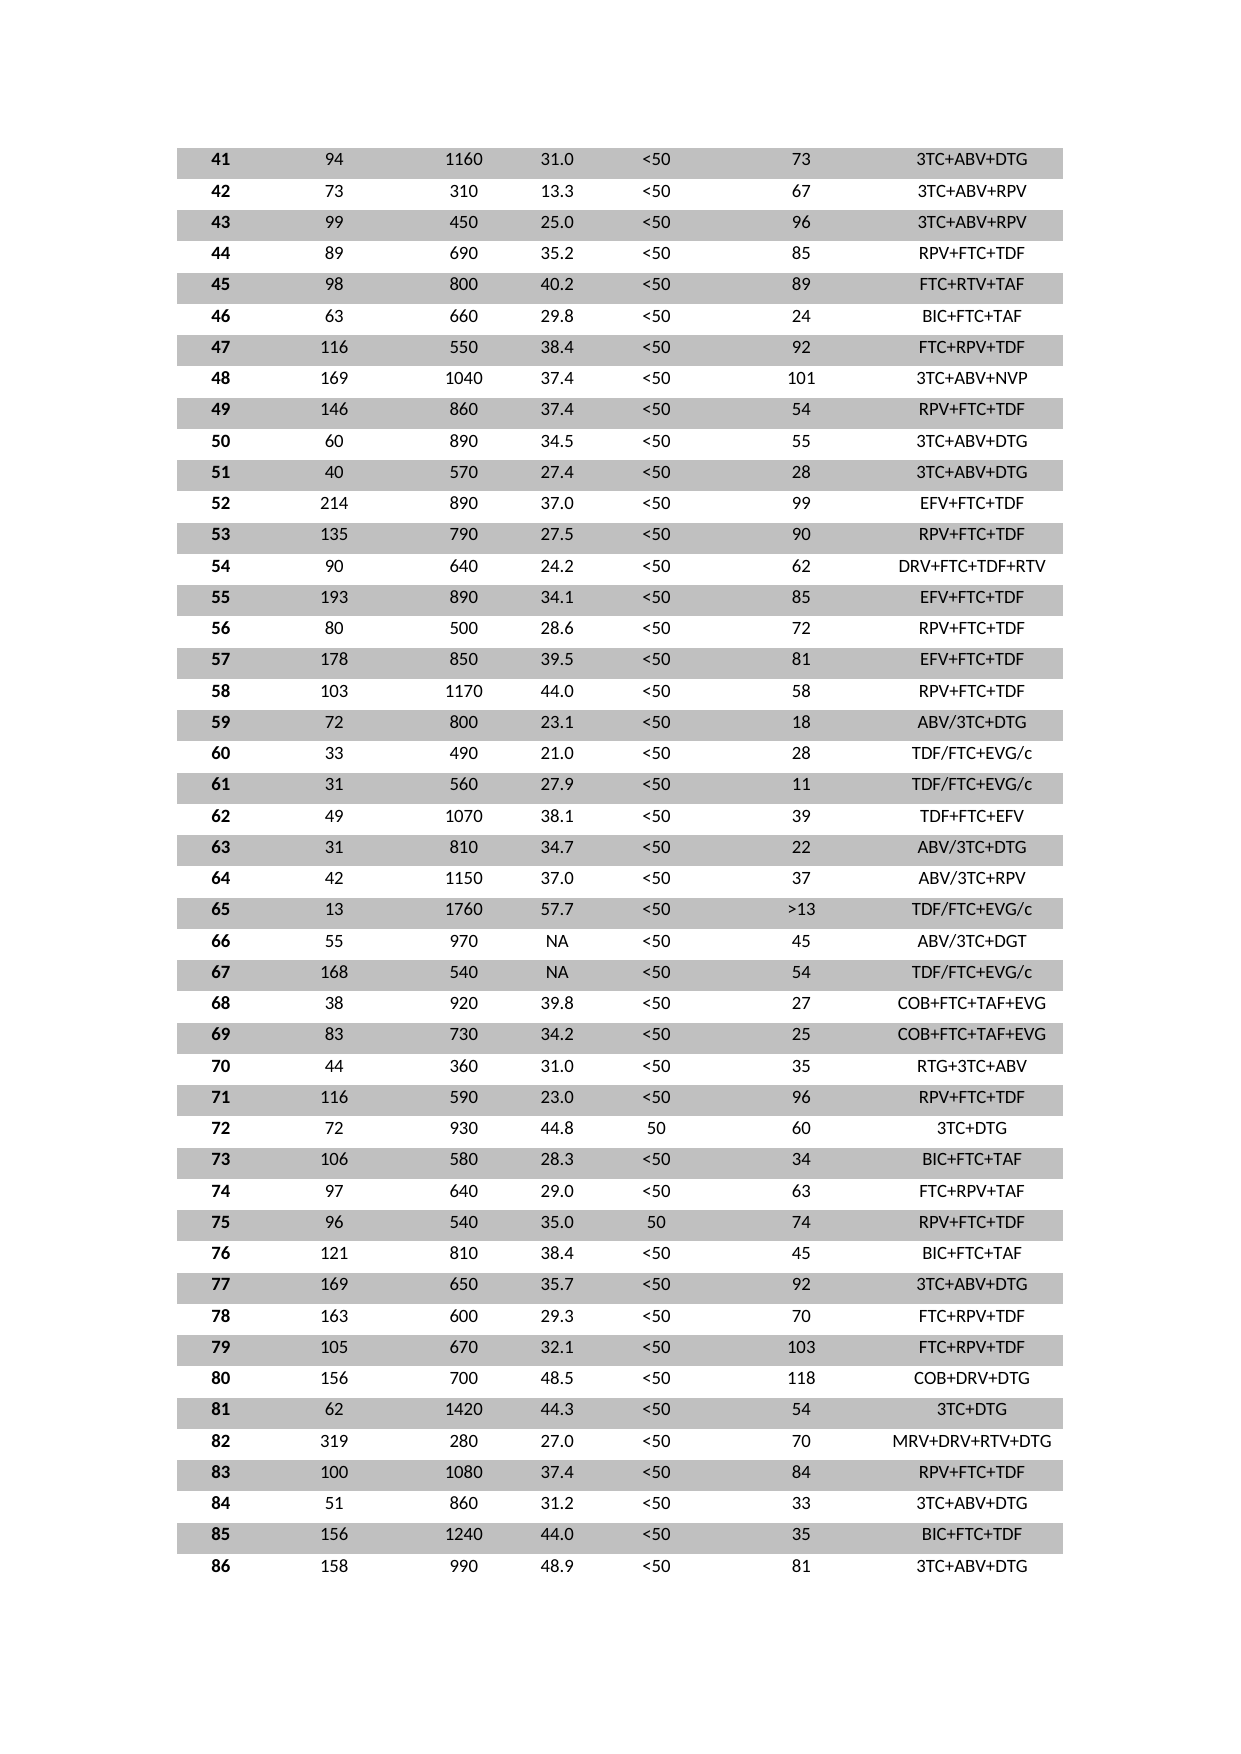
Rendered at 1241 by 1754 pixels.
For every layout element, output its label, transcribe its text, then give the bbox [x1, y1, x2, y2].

table_cell 193 [264, 585, 404, 616]
table_cell ABV/3TC+DTG [881, 710, 1063, 741]
table_cell 810 [404, 835, 523, 866]
table_cell 27.0 [523, 1429, 591, 1460]
table_cell 970 [404, 929, 523, 960]
table_cell 22 [721, 835, 881, 866]
table_cell 13.3 [523, 179, 591, 210]
table_cell RPV+FTC+TDF [881, 523, 1063, 554]
table_cell 640 [404, 554, 523, 585]
table_cell 51 [264, 1491, 404, 1523]
table_cell <50 [591, 679, 721, 710]
table_cell DRV+FTC+TDF+RTV [881, 554, 1063, 585]
table_cell 11 [721, 773, 881, 804]
table_cell 32.1 [523, 1335, 591, 1366]
table_cell NA [523, 929, 591, 960]
table_cell 580 [404, 1148, 523, 1179]
table_cell EFV+FTC+TDF [881, 491, 1063, 523]
table_cell COB+FTC+TAF+EVG [881, 1023, 1063, 1054]
table_cell <50 [591, 1241, 721, 1273]
table_cell 490 [404, 741, 523, 773]
table_cell 116 [264, 335, 404, 366]
table_cell 70 [177, 1054, 264, 1085]
table_cell BIC+FTC+TDF [881, 1523, 1063, 1554]
table_cell 62 [721, 554, 881, 585]
table_cell 92 [721, 335, 881, 366]
table_cell 28.6 [523, 616, 591, 648]
table_cell <50 [591, 741, 721, 773]
table_cell 92 [721, 1273, 881, 1304]
table_cell <50 [591, 960, 721, 991]
table_cell 44.3 [523, 1398, 591, 1429]
table_cell 83 [177, 1460, 264, 1491]
table_cell FTC+RPV+TDF [881, 335, 1063, 366]
table_cell 51 [177, 460, 264, 491]
table_cell BIC+FTC+TAF [881, 1148, 1063, 1179]
table_cell 45 [721, 1241, 881, 1273]
table_cell 37.0 [523, 491, 591, 523]
table_cell 38.4 [523, 1241, 591, 1273]
table_cell TDF/FTC+EVG/c [881, 773, 1063, 804]
table_cell 54 [721, 1398, 881, 1429]
table_cell 850 [404, 648, 523, 679]
table_cell <50 [591, 241, 721, 273]
table_cell 23.0 [523, 1085, 591, 1116]
table_cell 1040 [404, 366, 523, 398]
table_cell 80 [177, 1366, 264, 1398]
table_cell 85 [177, 1523, 264, 1554]
table_cell <50 [591, 1554, 721, 1585]
table_cell RPV+FTC+TDF [881, 1460, 1063, 1491]
table_cell <50 [591, 1023, 721, 1054]
table_cell <50 [591, 1085, 721, 1116]
table_cell <50 [591, 1273, 721, 1304]
table_cell 58 [177, 679, 264, 710]
table_cell 94 [264, 148, 404, 179]
table_cell 82 [177, 1429, 264, 1460]
table_cell 48 [177, 366, 264, 398]
table_cell 28.3 [523, 1148, 591, 1179]
table_cell 146 [264, 398, 404, 429]
table_cell 85 [721, 585, 881, 616]
table_cell 72 [721, 616, 881, 648]
table_cell RPV+FTC+TDF [881, 398, 1063, 429]
table_cell <50 [591, 1491, 721, 1523]
table_cell 60 [264, 429, 404, 460]
table_cell 1420 [404, 1398, 523, 1429]
table_cell 67 [177, 960, 264, 991]
table_cell <50 [591, 1148, 721, 1179]
table_cell 49 [177, 398, 264, 429]
table_cell 62 [177, 804, 264, 835]
table_cell 800 [404, 710, 523, 741]
table_cell 72 [177, 1116, 264, 1148]
table_cell 101 [721, 366, 881, 398]
table_cell TDF/FTC+EVG/c [881, 898, 1063, 929]
table_cell 31.2 [523, 1491, 591, 1523]
table_cell 214 [264, 491, 404, 523]
table_cell <50 [591, 866, 721, 898]
table_cell 25.0 [523, 210, 591, 241]
table_cell 44.0 [523, 679, 591, 710]
table_cell 690 [404, 241, 523, 273]
table_cell <50 [591, 773, 721, 804]
table_cell 116 [264, 1085, 404, 1116]
table_cell 890 [404, 585, 523, 616]
table_cell 73 [721, 148, 881, 179]
table_cell 89 [721, 273, 881, 304]
table_cell TDF/FTC+EVG/c [881, 741, 1063, 773]
table_cell 360 [404, 1054, 523, 1085]
table_cell TDF+FTC+EFV [881, 804, 1063, 835]
table_cell 46 [177, 304, 264, 335]
table_cell 45 [177, 273, 264, 304]
table_cell 56 [177, 616, 264, 648]
table_cell 860 [404, 1491, 523, 1523]
table_cell 37.4 [523, 366, 591, 398]
table_cell 72 [264, 710, 404, 741]
table_cell 41 [177, 148, 264, 179]
table_cell ABV/3TC+RPV [881, 866, 1063, 898]
table_cell 920 [404, 991, 523, 1023]
table_cell RPV+FTC+TDF [881, 241, 1063, 273]
table_cell 48.9 [523, 1554, 591, 1585]
table_cell 38 [264, 991, 404, 1023]
table_cell 55 [177, 585, 264, 616]
table_cell 50 [177, 429, 264, 460]
table_cell 40.2 [523, 273, 591, 304]
table_cell 105 [264, 1335, 404, 1366]
table_cell 24 [721, 304, 881, 335]
table_cell 3TC+DTG [881, 1116, 1063, 1148]
table_cell 57.7 [523, 898, 591, 929]
table_cell 37 [721, 866, 881, 898]
table_cell 96 [264, 1210, 404, 1241]
table_cell <50 [591, 523, 721, 554]
table_cell 66 [177, 929, 264, 960]
table_cell 54 [721, 960, 881, 991]
table_cell 600 [404, 1304, 523, 1335]
table_cell BIC+FTC+TAF [881, 304, 1063, 335]
table_cell 33 [721, 1491, 881, 1523]
table_cell <50 [591, 616, 721, 648]
table_cell 49 [264, 804, 404, 835]
table_cell 60 [177, 741, 264, 773]
table_cell 42 [264, 866, 404, 898]
table_cell 27 [721, 991, 881, 1023]
table_cell 98 [264, 273, 404, 304]
table_cell 34.5 [523, 429, 591, 460]
table_cell 23.1 [523, 710, 591, 741]
table_cell 77 [177, 1273, 264, 1304]
table_cell <50 [591, 335, 721, 366]
table_cell 37.4 [523, 398, 591, 429]
table_cell 73 [264, 179, 404, 210]
table_cell 800 [404, 273, 523, 304]
table_cell 640 [404, 1179, 523, 1210]
table_cell 39 [721, 804, 881, 835]
table_cell 89 [264, 241, 404, 273]
table_cell 44.0 [523, 1523, 591, 1554]
table_cell 35.0 [523, 1210, 591, 1241]
table_cell 1760 [404, 898, 523, 929]
table_cell <50 [591, 491, 721, 523]
table_cell 1170 [404, 679, 523, 710]
table_cell FTC+RTV+TAF [881, 273, 1063, 304]
table_cell 570 [404, 460, 523, 491]
table_cell 169 [264, 366, 404, 398]
table_cell 74 [721, 1210, 881, 1241]
table_cell 34.1 [523, 585, 591, 616]
table_cell 310 [404, 179, 523, 210]
table_cell 660 [404, 304, 523, 335]
table_cell 3TC+ABV+RPV [881, 210, 1063, 241]
table_cell 99 [264, 210, 404, 241]
table_cell RPV+FTC+TDF [881, 1085, 1063, 1116]
table_cell <50 [591, 804, 721, 835]
table_cell 61 [177, 773, 264, 804]
table_cell 3TC+ABV+DTG [881, 1491, 1063, 1523]
table_cell 35 [721, 1523, 881, 1554]
table_cell 3TC+ABV+RPV [881, 179, 1063, 210]
table_cell <50 [591, 1366, 721, 1398]
table_cell 118 [721, 1366, 881, 1398]
table_cell NA [523, 960, 591, 991]
table_cell <50 [591, 554, 721, 585]
table_cell 280 [404, 1429, 523, 1460]
table_cell 70 [721, 1304, 881, 1335]
table_cell ABV/3TC+DGT [881, 929, 1063, 960]
table_cell 43 [177, 210, 264, 241]
table_cell 85 [721, 241, 881, 273]
table_cell 29.3 [523, 1304, 591, 1335]
table_cell 50 [591, 1116, 721, 1148]
table_cell 67 [721, 179, 881, 210]
table_cell RPV+FTC+TDF [881, 679, 1063, 710]
table_cell 1160 [404, 148, 523, 179]
table_cell 27.5 [523, 523, 591, 554]
table_cell 69 [177, 1023, 264, 1054]
table_cell 63 [177, 835, 264, 866]
table_cell 3TC+ABV+DTG [881, 1273, 1063, 1304]
table_cell <50 [591, 273, 721, 304]
table_cell <50 [591, 1054, 721, 1085]
table_cell RPV+FTC+TDF [881, 616, 1063, 648]
table_cell 96 [721, 210, 881, 241]
table_cell <50 [591, 304, 721, 335]
table_cell 55 [721, 429, 881, 460]
table_cell 3TC+ABV+DTG [881, 148, 1063, 179]
table_cell 730 [404, 1023, 523, 1054]
table_cell 25 [721, 1023, 881, 1054]
table_cell MRV+DRV+RTV+DTG [881, 1429, 1063, 1460]
table_cell <50 [591, 1335, 721, 1366]
table_cell <50 [591, 1460, 721, 1491]
table_cell TDF/FTC+EVG/c [881, 960, 1063, 991]
table_cell 52 [177, 491, 264, 523]
table_cell 37.4 [523, 1460, 591, 1491]
table_cell 3TC+ABV+DTG [881, 429, 1063, 460]
table_cell 24.2 [523, 554, 591, 585]
table_cell 42 [177, 179, 264, 210]
table_cell 168 [264, 960, 404, 991]
table_cell 169 [264, 1273, 404, 1304]
table_cell 1240 [404, 1523, 523, 1554]
table_cell 39.5 [523, 648, 591, 679]
table_cell 44.8 [523, 1116, 591, 1148]
table_cell 930 [404, 1116, 523, 1148]
table_cell 31 [264, 835, 404, 866]
table_cell <50 [591, 148, 721, 179]
table_cell 810 [404, 1241, 523, 1273]
table_cell ABV/3TC+DTG [881, 835, 1063, 866]
table_cell 1070 [404, 804, 523, 835]
table_cell 76 [177, 1241, 264, 1273]
table_cell 47 [177, 335, 264, 366]
table_cell 57 [177, 648, 264, 679]
table_cell 18 [721, 710, 881, 741]
table_cell <50 [591, 1429, 721, 1460]
table_cell 34.2 [523, 1023, 591, 1054]
table_cell <50 [591, 1523, 721, 1554]
table_cell 650 [404, 1273, 523, 1304]
table_cell 80 [264, 616, 404, 648]
table_cell 96 [721, 1085, 881, 1116]
table_cell BIC+FTC+TAF [881, 1241, 1063, 1273]
table_cell 135 [264, 523, 404, 554]
table_cell 31.0 [523, 1054, 591, 1085]
table_cell 790 [404, 523, 523, 554]
table_cell 72 [264, 1116, 404, 1148]
table_cell 27.9 [523, 773, 591, 804]
table_cell 64 [177, 866, 264, 898]
table_cell 178 [264, 648, 404, 679]
table_cell 84 [721, 1460, 881, 1491]
table_cell <50 [591, 179, 721, 210]
table_cell 50 [591, 1210, 721, 1241]
table_cell 54 [721, 398, 881, 429]
table_cell 103 [264, 679, 404, 710]
table_cell 73 [177, 1148, 264, 1179]
table_cell 53 [177, 523, 264, 554]
table_cell <50 [591, 585, 721, 616]
table_cell 990 [404, 1554, 523, 1585]
table_cell 500 [404, 616, 523, 648]
table_cell 319 [264, 1429, 404, 1460]
table_cell 156 [264, 1366, 404, 1398]
table_cell 100 [264, 1460, 404, 1491]
table_cell <50 [591, 1304, 721, 1335]
table_cell FTC+RPV+TDF [881, 1304, 1063, 1335]
table_cell 38.1 [523, 804, 591, 835]
table_cell 31.0 [523, 148, 591, 179]
table_cell 560 [404, 773, 523, 804]
table_cell 550 [404, 335, 523, 366]
table_cell 81 [721, 1554, 881, 1585]
table_cell 65 [177, 898, 264, 929]
table_cell 34.7 [523, 835, 591, 866]
table_cell 63 [721, 1179, 881, 1210]
table_cell FTC+RPV+TAF [881, 1179, 1063, 1210]
table_cell 1150 [404, 866, 523, 898]
table_cell 75 [177, 1210, 264, 1241]
table_cell 1080 [404, 1460, 523, 1491]
table_cell 156 [264, 1523, 404, 1554]
table_cell 121 [264, 1241, 404, 1273]
table_cell 163 [264, 1304, 404, 1335]
table_cell <50 [591, 1179, 721, 1210]
table_cell 3TC+ABV+DTG [881, 460, 1063, 491]
table_cell 31 [264, 773, 404, 804]
table_cell 44 [264, 1054, 404, 1085]
table_cell 83 [264, 1023, 404, 1054]
table_cell <50 [591, 835, 721, 866]
table_cell 27.4 [523, 460, 591, 491]
table_cell 3TC+ABV+NVP [881, 366, 1063, 398]
table_cell 3TC+DTG [881, 1398, 1063, 1429]
table_cell FTC+RPV+TDF [881, 1335, 1063, 1366]
table_cell 90 [721, 523, 881, 554]
table_cell 68 [177, 991, 264, 1023]
table_cell 59 [177, 710, 264, 741]
table_cell 39.8 [523, 991, 591, 1023]
table_cell 54 [177, 554, 264, 585]
table_cell 86 [177, 1554, 264, 1585]
table_cell 58 [721, 679, 881, 710]
table_cell 29.0 [523, 1179, 591, 1210]
table_cell 13 [264, 898, 404, 929]
table_cell EFV+FTC+TDF [881, 648, 1063, 679]
table_cell 35.2 [523, 241, 591, 273]
table_cell COB+FTC+TAF+EVG [881, 991, 1063, 1023]
table_cell 21.0 [523, 741, 591, 773]
table_cell 34 [721, 1148, 881, 1179]
table_cell 78 [177, 1304, 264, 1335]
table_cell 158 [264, 1554, 404, 1585]
table_cell 670 [404, 1335, 523, 1366]
table_cell 97 [264, 1179, 404, 1210]
table_cell <50 [591, 710, 721, 741]
table_cell <50 [591, 429, 721, 460]
table_cell 63 [264, 304, 404, 335]
table_cell 40 [264, 460, 404, 491]
table_cell 38.4 [523, 335, 591, 366]
table_cell <50 [591, 929, 721, 960]
table_cell 590 [404, 1085, 523, 1116]
table_cell 84 [177, 1491, 264, 1523]
table_cell <50 [591, 991, 721, 1023]
table_cell 3TC+ABV+DTG [881, 1554, 1063, 1585]
table_cell COB+DRV+DTG [881, 1366, 1063, 1398]
table_cell 71 [177, 1085, 264, 1116]
table_cell >13 [721, 898, 881, 929]
table_cell 37.0 [523, 866, 591, 898]
table_cell 81 [721, 648, 881, 679]
table_cell 48.5 [523, 1366, 591, 1398]
table_cell <50 [591, 366, 721, 398]
table_cell 35.7 [523, 1273, 591, 1304]
table_cell 540 [404, 960, 523, 991]
table_cell 860 [404, 398, 523, 429]
table_cell 29.8 [523, 304, 591, 335]
table_cell <50 [591, 210, 721, 241]
table_cell <50 [591, 398, 721, 429]
table_cell 55 [264, 929, 404, 960]
table_cell 890 [404, 429, 523, 460]
table_cell 90 [264, 554, 404, 585]
table_cell <50 [591, 460, 721, 491]
table_cell <50 [591, 1398, 721, 1429]
table_cell 890 [404, 491, 523, 523]
table_cell RPV+FTC+TDF [881, 1210, 1063, 1241]
table_cell 540 [404, 1210, 523, 1241]
table_cell 74 [177, 1179, 264, 1210]
table_cell 700 [404, 1366, 523, 1398]
table_cell 35 [721, 1054, 881, 1085]
table_cell 28 [721, 460, 881, 491]
table_cell 103 [721, 1335, 881, 1366]
table_cell 106 [264, 1148, 404, 1179]
table_cell <50 [591, 648, 721, 679]
table_cell 99 [721, 491, 881, 523]
table_cell 450 [404, 210, 523, 241]
table_cell 33 [264, 741, 404, 773]
table_cell 79 [177, 1335, 264, 1366]
table_cell 28 [721, 741, 881, 773]
table_cell 60 [721, 1116, 881, 1148]
table_cell 70 [721, 1429, 881, 1460]
table_cell <50 [591, 898, 721, 929]
table_cell 62 [264, 1398, 404, 1429]
table_cell 81 [177, 1398, 264, 1429]
table_cell EFV+FTC+TDF [881, 585, 1063, 616]
table_cell RTG+3TC+ABV [881, 1054, 1063, 1085]
table_cell 44 [177, 241, 264, 273]
table_cell 45 [721, 929, 881, 960]
